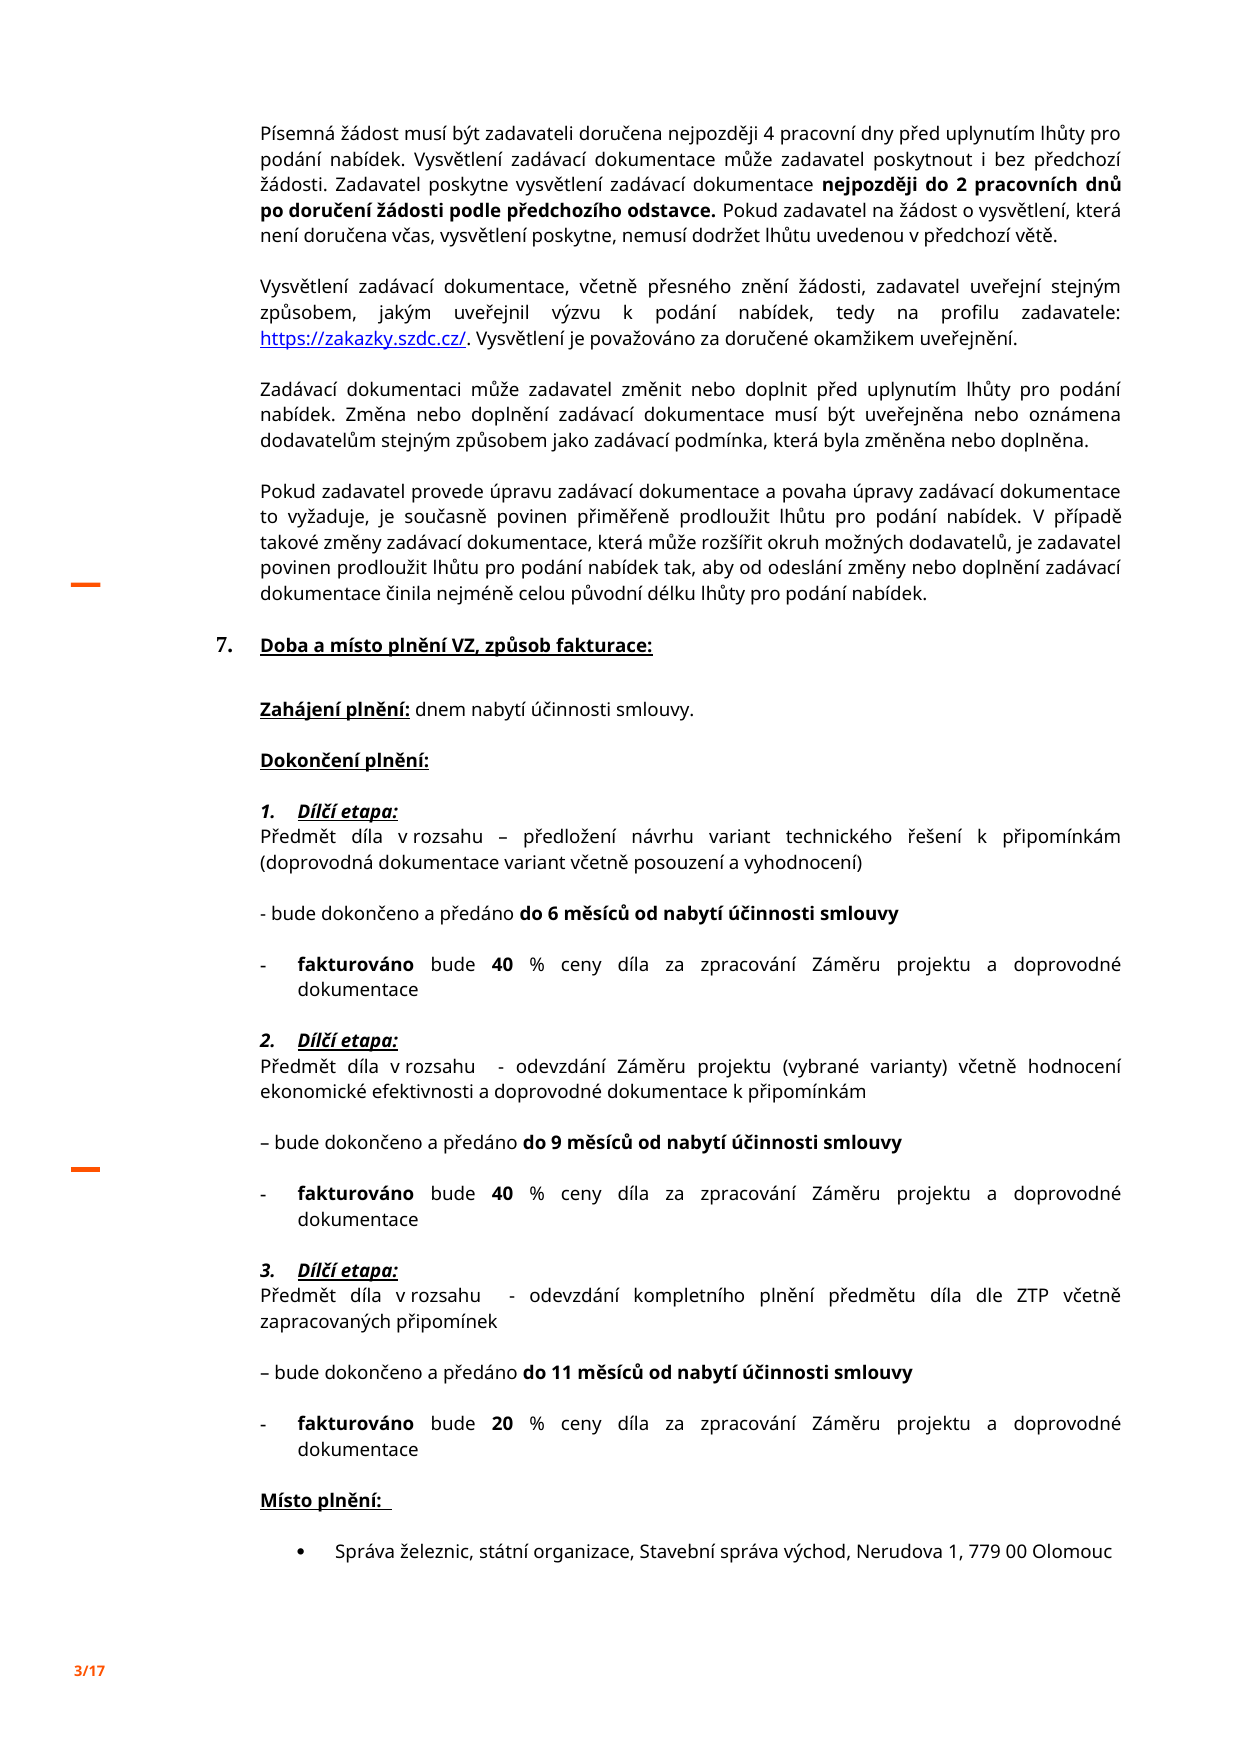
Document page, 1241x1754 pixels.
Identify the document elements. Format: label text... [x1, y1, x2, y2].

list fakturováno bude 20 % ceny díla za zpracování Záměru projektu a doprovodné dokumentace [260, 1410, 1122, 1461]
text – bude dokončeno a předáno do 9 měsíců od nabytí účinnosti smlouvy [260, 1130, 1122, 1155]
text Zadávací dokumentaci může zadavatel změnit nebo doplnit před uplynutím lhůty pro podání nabídek. Změna nebo doplnění zadávací dokumentace musí být uveřejněna nebo oznámena dodavatelům stejným způsobem jako zadávací podmínka, která byla změněna nebo doplněna. [260, 376, 1122, 452]
list Dílčí etapa: [260, 1257, 1122, 1283]
text – bude dokončeno a předáno do 11 měsíců od nabytí účinnosti smlouvy [260, 1359, 1122, 1385]
text Místo plnění: [260, 1487, 1122, 1512]
text Předmět díla v rozsahu - odevzdání kompletního plnění předmětu díla dle ZTP včetně zapracovaných připomínek [260, 1283, 1122, 1334]
text Pokud zadavatel provede úpravu zadávací dokumentace a povaha úpravy zadávací dokumentace to vyžaduje, je současně povinen přiměřeně prodloužit lhůtu pro podání nabídek. V případě takové změny zadávací dokumentace, která může rozšířit okruh možných dodavatelů, je zadavatel povinen prodloužit lhůtu pro podání nabídek tak, aby od odeslání změny nebo doplnění zadávací dokumentace činila nejméně celou původní délku lhůty pro podání nabídek. [260, 478, 1122, 606]
list Dílčí etapa: [260, 1028, 1122, 1053]
text - bude dokončeno a předáno do 6 měsíců od nabytí účinnosti smlouvy [260, 900, 1122, 926]
text Vysvětlení zadávací dokumentace, včetně přesného znění žádosti, zadavatel uveřejní stejným způsobem, jakým uveřejnil výzvu k podání nabídek, tedy na profilu zadavatele: https://zakazky.szdc.cz/. Vysvětlení je považováno za doručené okamžikem uveřejnění. [260, 274, 1122, 350]
text Předmět díla v rozsahu - odevzdání Záměru projektu (vybrané varianty) včetně hodnocení ekonomické efektivnosti a doprovodné dokumentace k připomínkám [260, 1053, 1122, 1104]
list Doba a místo plnění VZ, způsob fakturace: [216, 631, 1122, 658]
text Dokončení plnění: [260, 747, 1122, 772]
list fakturováno bude 40 % ceny díla za zpracování Záměru projektu a doprovodné dokumentace [260, 1181, 1122, 1232]
list fakturováno bude 40 % ceny díla za zpracování Záměru projektu a doprovodné dokumentace [260, 951, 1122, 1002]
text Písemná žádost musí být zadavateli doručena nejpozději 4 pracovní dny před uplynutím lhůty pro podání nabídek. Vysvětlení zadávací dokumentace může zadavatel poskytnout i bez předchozí žádosti. Zadavatel poskytne vysvětlení zadávací dokumentace nejpozději do 2 pracovních dnů po doručení žádosti podle předchozího odstavce. Pokud zadavatel na žádost o vysvětlení, která není doručena včas, vysvětlení poskytne, nemusí dodržet lhůtu uvedenou v předchozí větě. [260, 121, 1122, 248]
text Zahájení plnění: dnem nabytí účinnosti smlouvy. [260, 696, 1122, 721]
text Předmět díla v rozsahu – předložení návrhu variant technického řešení k připomínkám (doprovodná dokumentace variant včetně posouzení a vyhodnocení) [260, 823, 1122, 874]
list Dílčí etapa: [260, 798, 1122, 823]
list Správa železnic, státní organizace, Stavební správa východ, Nerudova 1, 779 00 Olomouc [297, 1538, 1122, 1563]
